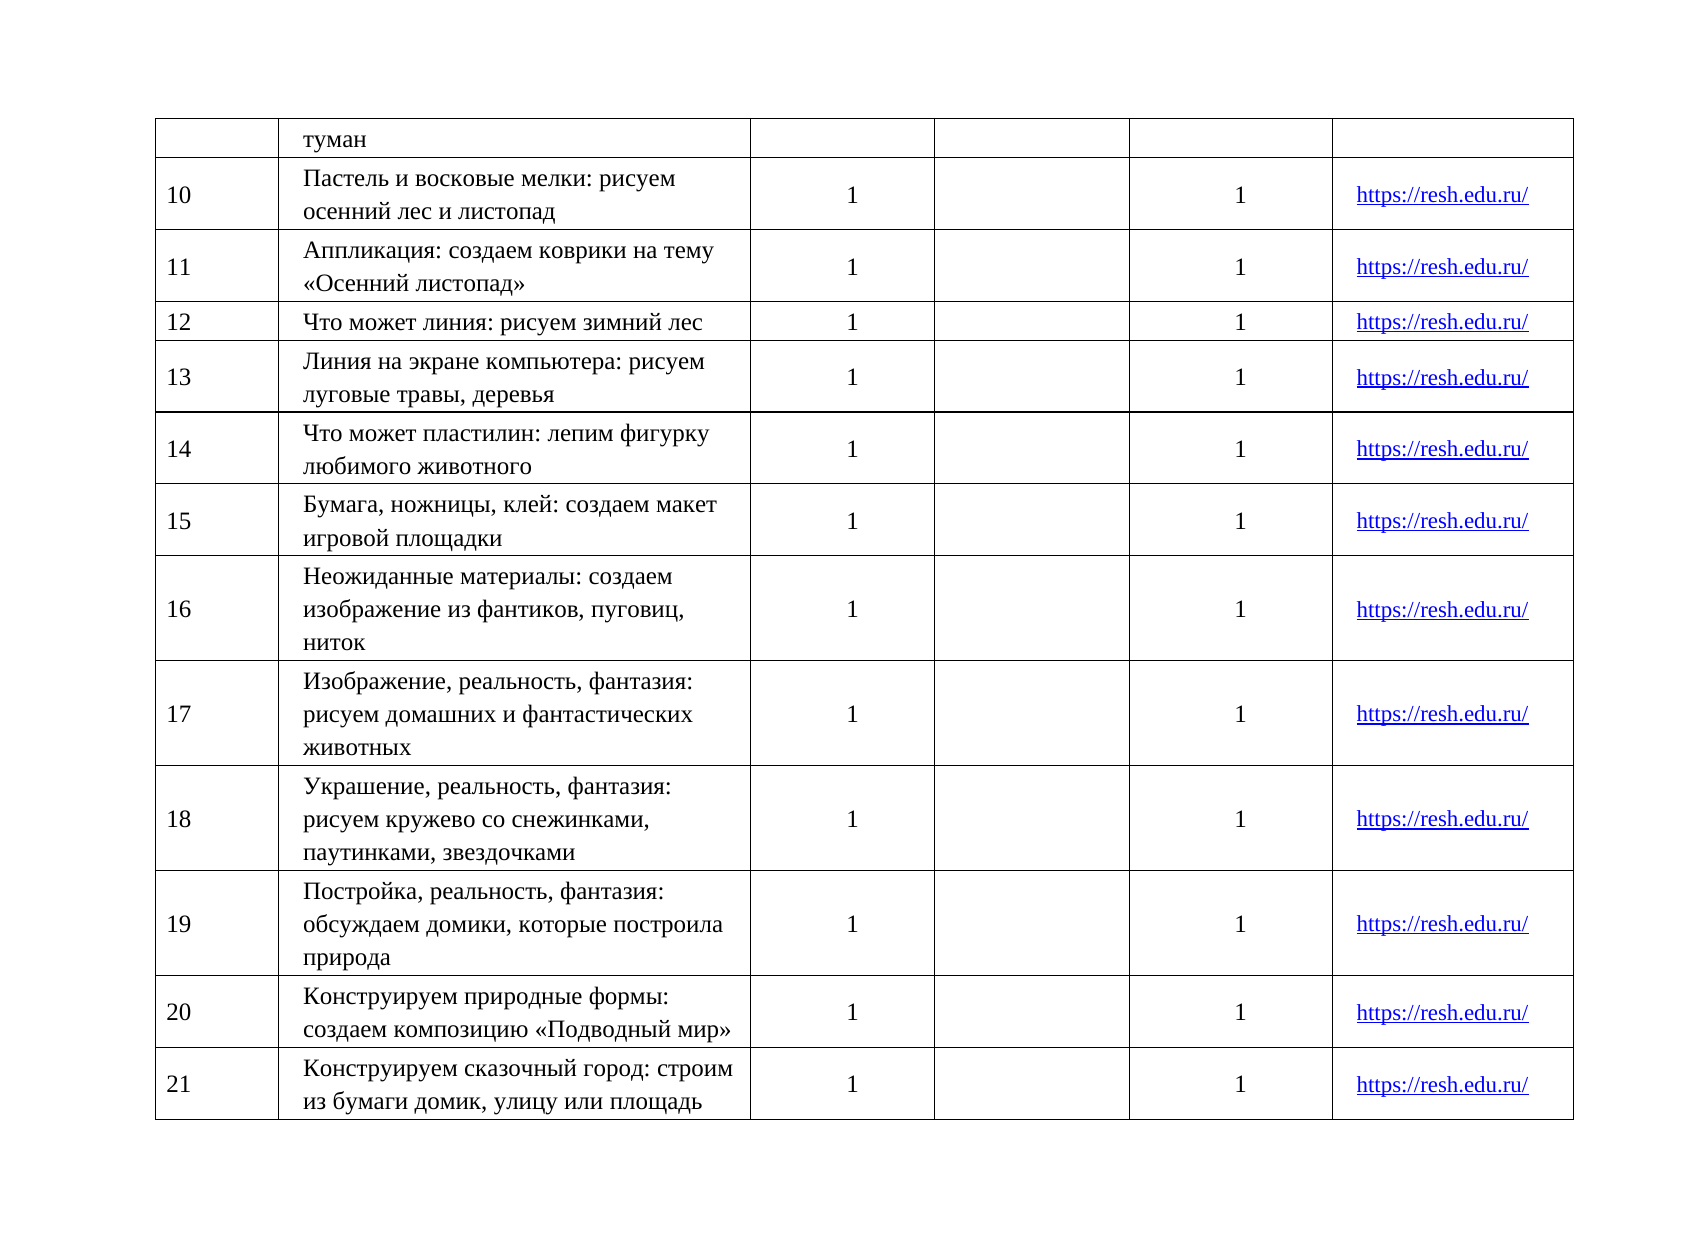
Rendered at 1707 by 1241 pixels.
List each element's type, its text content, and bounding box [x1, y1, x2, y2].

table_cell 14 [156, 413, 278, 483]
table_cell [935, 413, 1129, 483]
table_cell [1333, 1048, 1573, 1118]
table_cell 16 [156, 556, 278, 660]
table_cell Аппликация: создаем коврики на тему «Осенний листопад» [279, 230, 750, 301]
table_cell 19 [156, 871, 278, 975]
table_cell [279, 119, 750, 157]
table_cell 1 [1130, 661, 1332, 765]
table_cell 1 [751, 871, 934, 975]
table_cell Линия на экране компьютера: рисуем луговые травы, деревья [279, 341, 750, 411]
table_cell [1333, 119, 1573, 157]
table_cell https://resh.edu.ru/ [1333, 976, 1573, 1047]
table_cell https://resh.edu.ru/ [1333, 341, 1573, 411]
table_cell 1 [751, 158, 934, 229]
table_cell 1 [751, 230, 934, 301]
table_cell Постройка, реальность, фантазия: обсуждаем домики, которые построила природа [279, 871, 750, 975]
table_cell Изображение, реальность, фантазия: рисуем домашних и фантастических животных [279, 661, 750, 765]
table_cell 20 [156, 976, 278, 1047]
table_cell 1 [751, 413, 934, 483]
table_cell Украшение, реальность, фантазия: рисуем кружево со снежинками, паутинками, звездочками [279, 766, 750, 870]
table_cell 1 [1130, 976, 1332, 1047]
table_cell 1 [751, 302, 934, 339]
table_cell Конструируем сказочный город: строим из бумаги домик, улицу или площадь [279, 1048, 750, 1118]
table_cell [935, 341, 1129, 411]
table_cell 1 [1130, 413, 1332, 483]
table_cell [935, 484, 1129, 555]
table_cell 12 [156, 302, 278, 339]
table_cell 1 [751, 976, 934, 1047]
table_cell [935, 766, 1129, 870]
table_cell 17 [156, 661, 278, 765]
table_cell [935, 158, 1129, 229]
table_cell 1 [1130, 341, 1332, 411]
table_cell [935, 556, 1129, 660]
table_cell 1 [1130, 1048, 1332, 1118]
table_cell [935, 661, 1129, 765]
table_cell Конструируем природные формы: создаем композицию «Подводный мир» [279, 976, 750, 1047]
table_cell 1 [1130, 766, 1332, 870]
table_cell [935, 230, 1129, 301]
table_cell 1 [1130, 871, 1332, 975]
table_cell 1 [1130, 158, 1332, 229]
table_cell 1 [1130, 119, 1332, 157]
table_cell 1 [1130, 556, 1332, 660]
table_cell 11 [156, 230, 278, 301]
table_cell 9 [156, 119, 278, 157]
table_cell Пастель и восковые мелки: рисуем осенний лес и листопад [279, 158, 750, 229]
table_cell Неожиданные материалы: создаем изображение из фантиков, пуговиц, ниток [279, 556, 750, 660]
table_cell 1 [751, 484, 934, 555]
table_cell 1 [1130, 302, 1332, 339]
table_cell 1 [1130, 484, 1332, 555]
table_cell 15 [156, 484, 278, 555]
table_cell https://resh.edu.ru/ [1333, 661, 1573, 765]
table_cell Бумага, ножницы, клей: создаем макет игровой площадки [279, 484, 750, 555]
table_cell [935, 976, 1129, 1047]
table_cell https://resh.edu.ru/ [1333, 158, 1573, 229]
table_cell [935, 119, 1129, 157]
table_cell Что может линия: рисуем зимний лес [279, 302, 750, 339]
table_cell Что может пластилин: лепим фигурку любимого животного [279, 413, 750, 483]
table_cell https://resh.edu.ru/ [1333, 413, 1573, 483]
table_cell 18 [156, 766, 278, 870]
table_cell 10 [156, 158, 278, 229]
table_cell https://resh.edu.ru/ [1333, 230, 1573, 301]
table_cell [935, 302, 1129, 339]
table_cell https://resh.edu.ru/ [1333, 766, 1573, 870]
table_cell 1 [751, 341, 934, 411]
table_cell 21 [156, 1048, 278, 1118]
table_cell 1 [751, 119, 934, 157]
table_cell 1 [1130, 230, 1332, 301]
table_cell https://resh.edu.ru/ [1333, 871, 1573, 975]
table_cell 13 [156, 341, 278, 411]
table_cell https://resh.edu.ru/ [1333, 302, 1573, 339]
table_cell 1 [751, 1048, 934, 1118]
table_cell 1 [751, 556, 934, 660]
table_cell [935, 871, 1129, 975]
table_cell 1 [751, 766, 934, 870]
table_cell https://resh.edu.ru/ [1333, 484, 1573, 555]
table_cell 1 [751, 661, 934, 765]
table_cell https://resh.edu.ru/ [1333, 556, 1573, 660]
table_cell [935, 1048, 1129, 1118]
